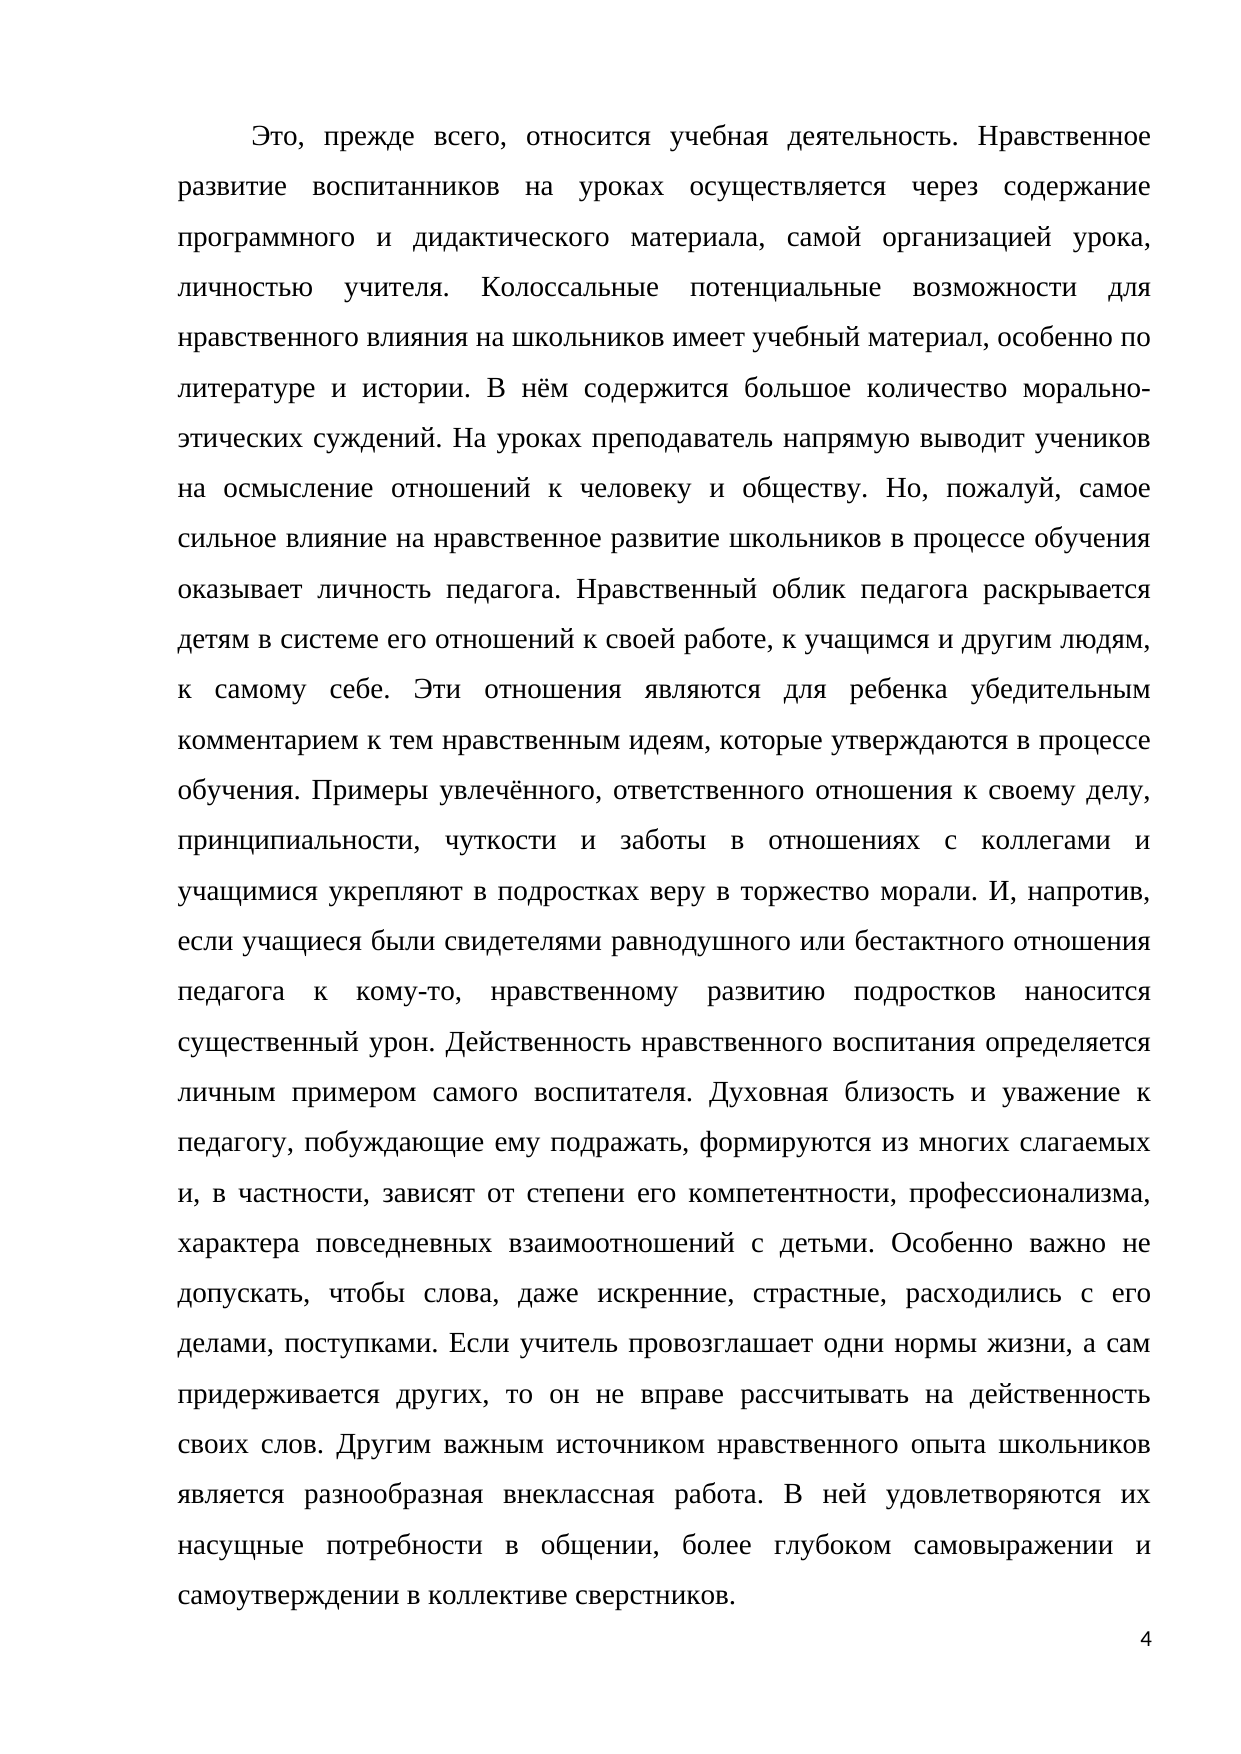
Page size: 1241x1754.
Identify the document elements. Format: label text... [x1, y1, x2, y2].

text Это, прежде всего, относится учебная деятельность. Нравственное развитие воспитанников на уроках осуществляется через содержание программного и дидактического материала, самой организацией урока, личностью учителя. Колоссальные потенциальные возможности для нравственного влияния на школьников имеет учебный материал, особенно по литературе и истории. В нём содержится большое количество морально-этических суждений. На уроках преподаватель напрямую выводит учеников на осмысление отношений к человеку и обществу. Но, пожалуй, самое сильное влияние на нравственное развитие школьников в процессе обучения оказывает личность педагога. Нравственный облик педагога раскрывается детям в системе его отношений к своей работе, к учащимся и другим людям, к самому себе. Эти отношения являются для ребенка убедительным комментарием к тем нравственным идеям, которые утверждаются в процессе обучения. Примеры увлечённого, ответственного отношения к своему делу, принципиальности, чуткости и заботы в отношениях с коллегами и учащимися укрепляют в подростках веру в торжество морали. И, напротив, если учащиеся были свидетелями равнодушного или бестактного отношения педагога к кому-то, нравственному развитию подростков наносится существенный урон. Действенность нравственного воспитания определяется личным примером самого воспитателя. Духовная близость и уважение к педагогу, побуждающие ему подражать, формируются из многих слагаемых и, в частности, зависят от степени его компетентности, профессионализма, характера повседневных взаимоотношений с детьми. Особенно важно не допускать, чтобы слова, даже искренние, страстные, расходились с его делами, поступками. Если учитель провозглашает одни нормы жизни, а сам придерживается других, то он не вправе рассчитывать на действенность своих слов. Другим важным источником нравственного опыта школьников является разнообразная внеклассная работа. В ней удовлетворяются их насущные потребности в общении, более глубоком самовыражении и самоутверждении в коллективе сверстников. [177, 118, 1152, 1611]
